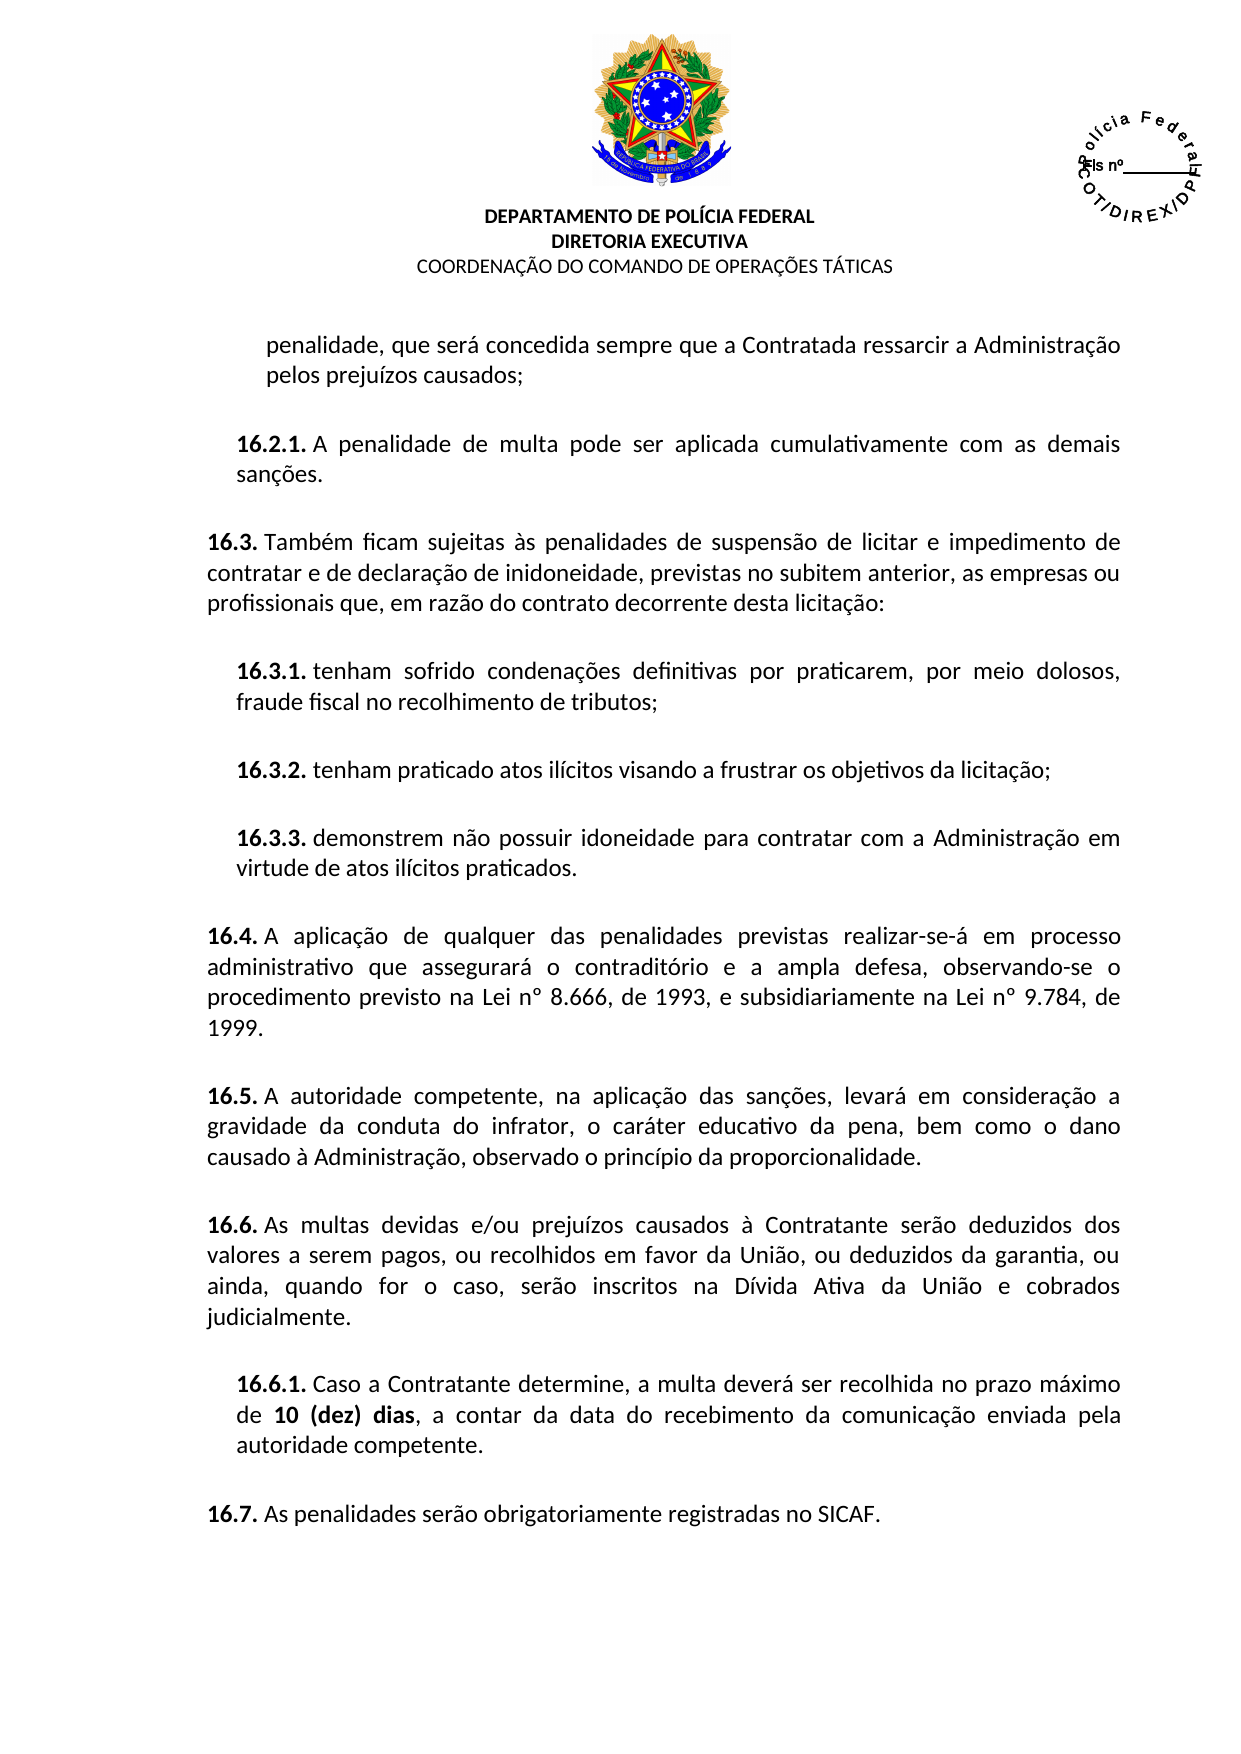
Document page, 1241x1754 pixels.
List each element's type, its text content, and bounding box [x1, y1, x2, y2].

list A aplicação de qualquer das penalidades previstas realizar-se-á em processo administrativo que assegurará o contraditório e a ampla defesa, observando-se o procedimento previsto na Lei nº 8.666, de 1993, e subsidiariamente na Lei nº 9.784, de 1999. [207, 920, 1122, 1042]
list As penalidades serão obrigatoriamente registradas no SICAF. [207, 1498, 1122, 1528]
list tenham praticado atos ilícitos visando a frustrar os objetivos da licitação; [236, 754, 1122, 784]
list tenham sofrido condenações definitivas por praticarem, por meio dolosos, fraude fiscal no recolhimento de tributos; [236, 655, 1122, 716]
list As multas devidas e/ou prejuízos causados à Contratante serão deduzidos dos valores a serem pagos, ou recolhidos em favor da União, ou deduzidos da garantia, ou ainda, quando for o caso, serão inscritos na Dívida Ativa da União e cobrados judicialmente. [207, 1209, 1122, 1331]
list Também ficam sujeitas às penalidades de suspensão de licitar e impedimento de contratar e de declaração de inidoneidade, previstas no subitem anterior, as empresas ou profissionais que, em razão do contrato decorrente desta licitação: [207, 526, 1122, 618]
list A autoridade competente, na aplicação das sanções, levará em consideração a gravidade da conduta do infrator, o caráter educativo da pena, bem como o dano causado à Administração, observado o princípio da proporcionalidade. [207, 1080, 1122, 1172]
list A penalidade de multa pode ser aplicada cumulativamente com as demais sanções. [236, 428, 1122, 489]
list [266, 329, 1122, 390]
list Caso a Contratante determine, a multa deverá ser recolhida no prazo máximo de 10 (dez) dias, a contar da data do recebimento da comunicação enviada pela autoridade competente. [236, 1369, 1122, 1460]
list demonstrem não possuir idoneidade para contratar com a Administração em virtude de atos ilícitos praticados. [236, 822, 1122, 883]
